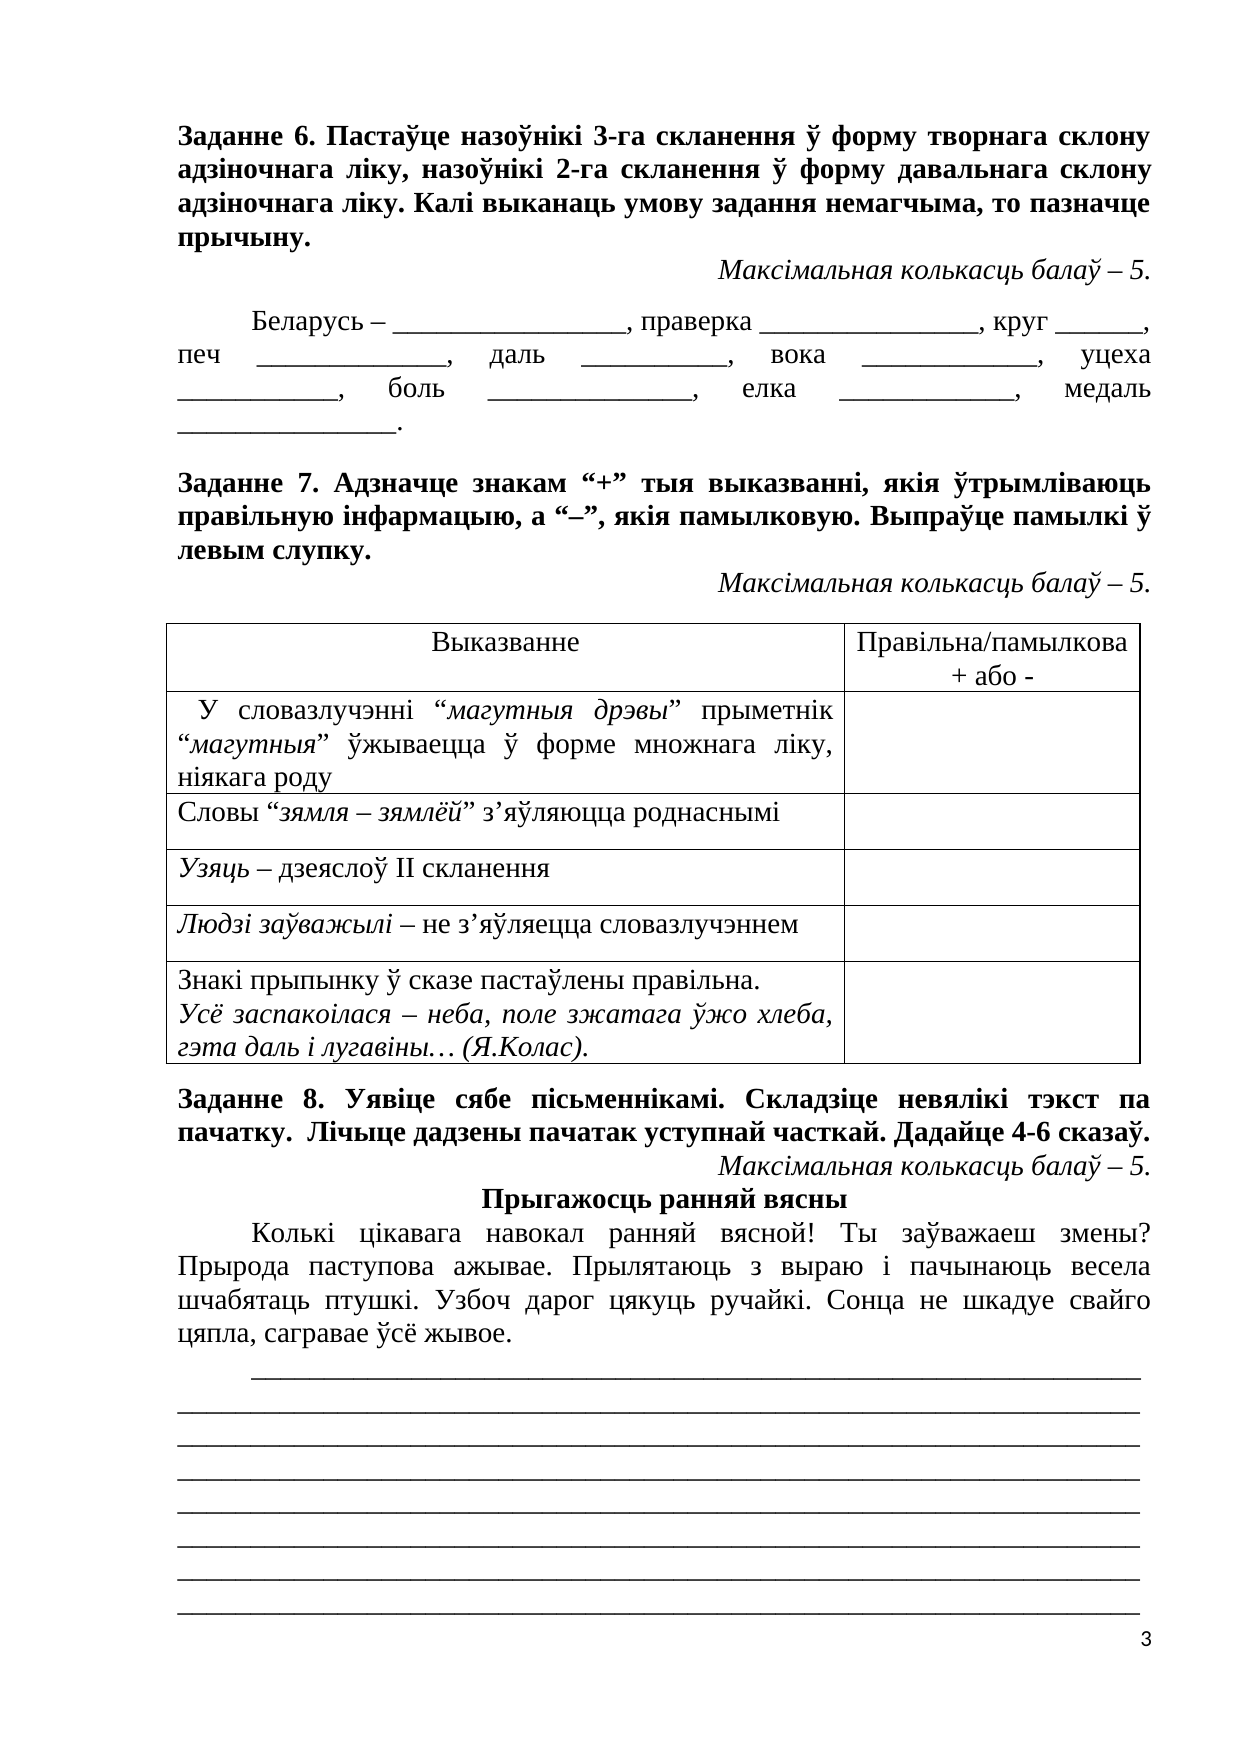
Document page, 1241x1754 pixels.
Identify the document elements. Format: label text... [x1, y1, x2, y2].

table_cell [845, 794, 1139, 849]
table_cell Узяць – дзеяслоў ІІ скланення [167, 850, 844, 905]
table_cell [845, 906, 1139, 961]
table_cell Людзі заўважылі – не з’яўляецца словазлучэннем [167, 906, 844, 961]
table_cell [845, 692, 1139, 793]
table_cell Знакі прыпынку ў сказе пастаўлены правільна. Усё заспакоілася – неба, поле зжатага ўжо хлеба, гэта даль і лугавіны… (Я.Колас). [167, 962, 844, 1063]
table_cell У словазлучэнні “магутныя дрэвы” прыметнік “магутныя” ўжываецца ў форме множнага ліку, ніякага роду [167, 692, 844, 793]
text Максімальная колькасць балаў – 5. [177, 1148, 1152, 1181]
table_header Выказванне [167, 624, 844, 691]
table_cell [845, 962, 1139, 1063]
table_cell [845, 850, 1139, 905]
text Максімальная колькасць балаў – 5. [177, 565, 1152, 599]
text Заданне 8. Уявіце сябе пісьменнікамі. Складзіце невялікі тэкст па пачатку. Лічыце дадзены пачатак уступнай часткай. Дадайце 4-6 сказаў. [177, 1081, 1152, 1148]
text Заданне 6. Пастаўце назоўнікі 3-га скланення ў форму творнага склону адзіночнага ліку, назоўнікі 2-га скланення ў форму давальнага склону адзіночнага ліку. Калі выканаць умову задання немагчыма, то пазначце прычыну. [177, 118, 1152, 252]
text Максімальная колькасць балаў – 5. [177, 252, 1152, 286]
text Колькі цікавага навокал ранняй вясной! Ты заўважаеш змены? Прырода паступова ажывае. Прылятаюць з выраю і пачынаюць весела шчабятаць птушкі. Узбоч дарог цякуць ручайкі. Сонца не шкадуе свайго цяпла, сагравае ўсё жывое. [177, 1215, 1152, 1349]
text Заданне 7. Адзначце знакам “+” тыя выказванні, якія ўтрымліваюць правільную інфармацыю, а “–”, якія памылковую. Выпраўце памылкі ў левым слупку. [177, 465, 1152, 565]
table_cell Словы “зямля – зямлёй” з’яўляюцца роднаснымі [167, 794, 844, 849]
table_header Правільна/памылкова + або - [845, 624, 1139, 691]
text печ _____________, даль __________, вока ____________, уцеха ___________, боль ______________, елка ____________, медаль _______________. [177, 336, 1152, 437]
text Прыгажосць ранняй вясны [177, 1181, 1152, 1215]
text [177, 1349, 1152, 1617]
text Беларусь – ________________, праверка _______________, круг ______, [177, 303, 1152, 336]
